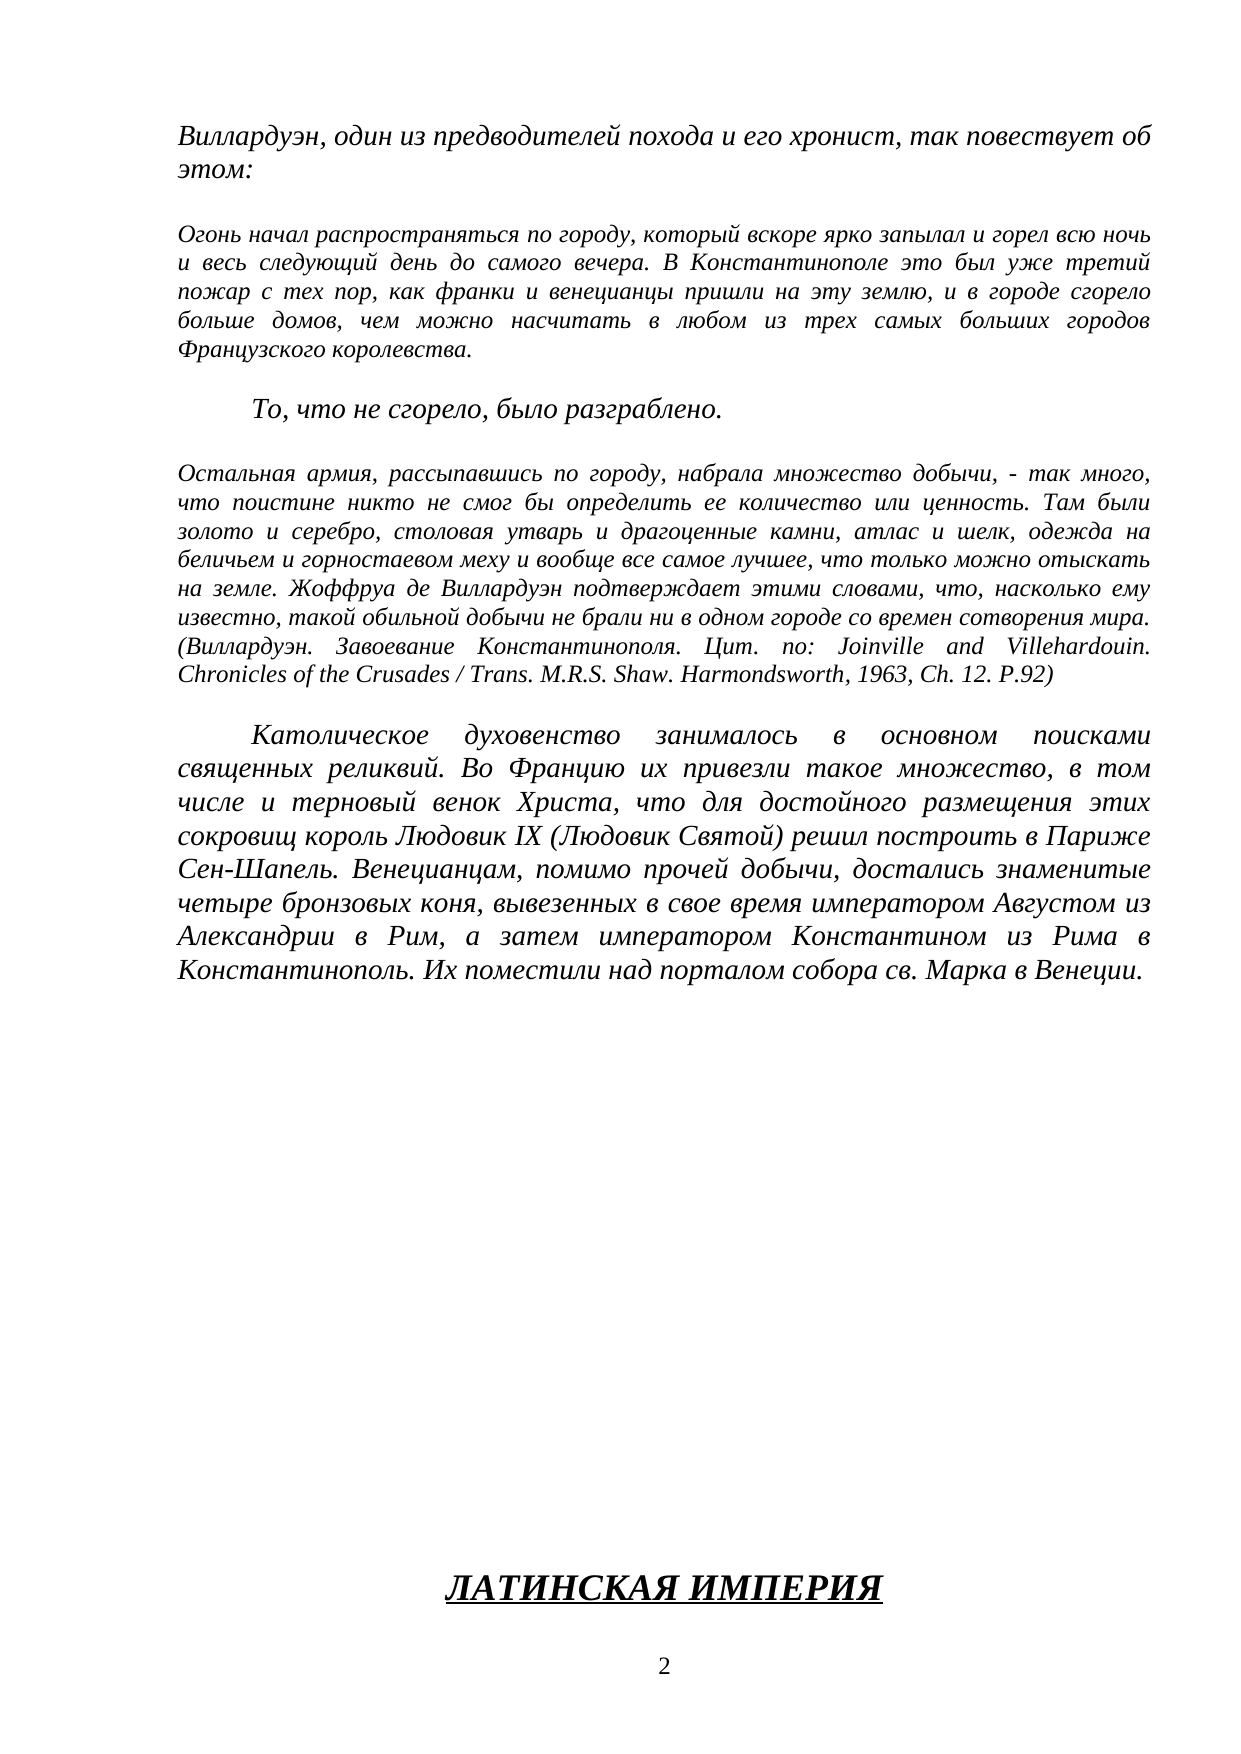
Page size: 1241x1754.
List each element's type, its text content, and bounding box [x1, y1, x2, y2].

text Огонь начал распространяться по городу, который вскоре ярко запылал и горел всю ночь и весь следующий день до самого вечера. В Константинополе это был уже третий пожар с тех пор, как франки и венецианцы пришли на эту землю, и в городе сгорело больше домов, чем можно насчитать в любом из трех самых больших городов Французского королевства. [177, 219, 1152, 362]
text Остальная армия, рассыпавшись по городу, набрала множество добычи, - так много, что поистине никто не смог бы определить ее количество или ценность. Там были золото и серебро, столовая утварь и драгоценные камни, атлас и шелк, одежда на беличьем и горностаевом меху и вообще все самое лучшее, что только можно отыскать на земле. Жоффруа де Виллардуэн подтверждает этими словами, что, насколько ему известно, такой обильной добычи не брали ни в одном городе со времен сотворения мира. (Виллардуэн. Завоевание Константинополя. Цит. по: Joinville and Villehardouin. Chronicles of the Crusades / Trans. M.R.S. Shaw. Harmondsworth, 1963, Ch. 12. P.92) [177, 458, 1152, 688]
text ЛАТИНСКАЯ ИМПЕРИЯ [177, 1565, 1152, 1608]
text То, что не сгорело, было разграблено. [177, 391, 1152, 425]
text Католическое духовенство занималось в основном поисками священных реликвий. Во Францию их привезли такое множество, в том числе и терновый венок Христа, что для достойного размещения этих сокровищ король Людовик IX (Людовик Святой) решил построить в Париже Сен-Шапель. Венецианцам, помимо прочей добычи, достались знаменитые четыре бронзовых коня, вывезенных в свое время императором Августом из Александрии в Рим, а затем императором Константином из Рима в Константинополь. Их поместили над порталом собора св. Марка в Венеции. [177, 717, 1152, 985]
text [177, 118, 1152, 185]
